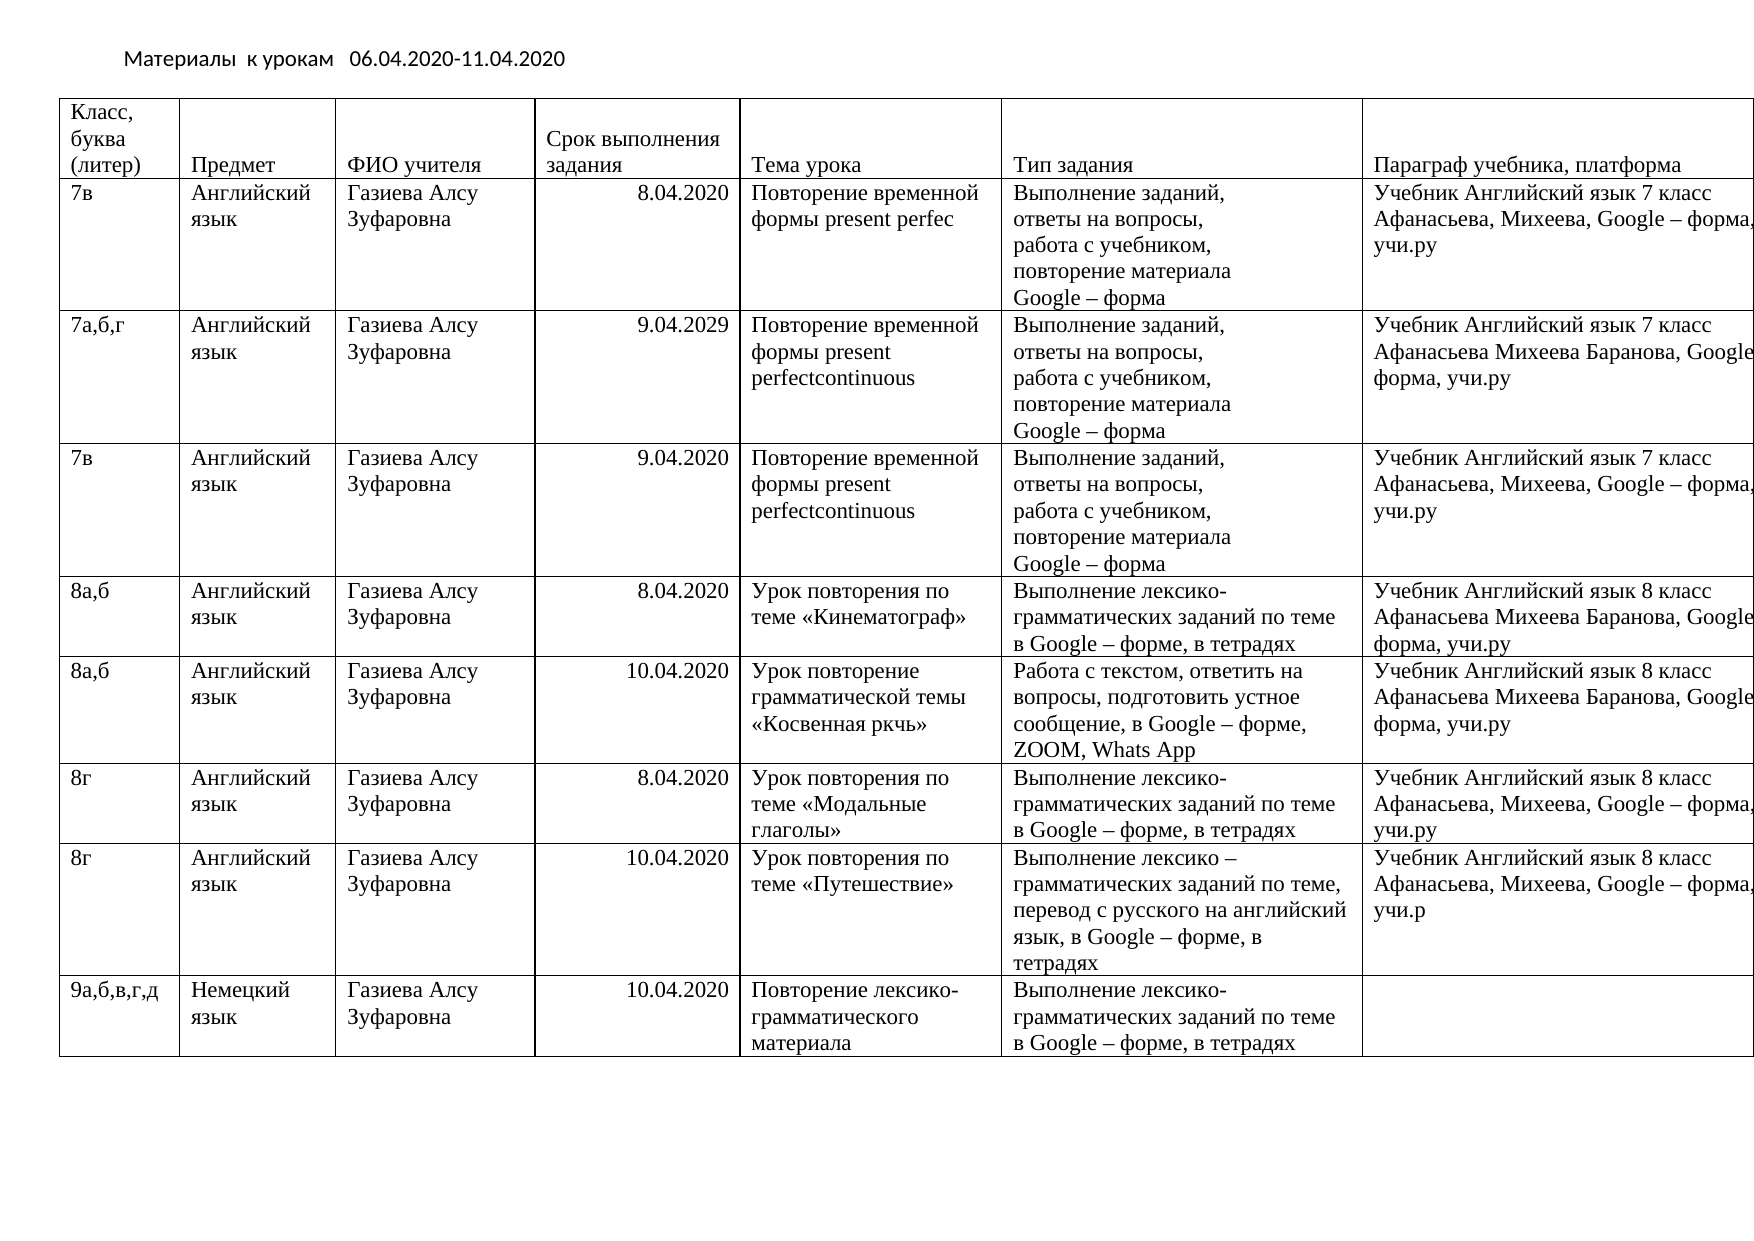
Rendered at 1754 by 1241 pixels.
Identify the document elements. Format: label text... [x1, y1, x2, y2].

table_cell Учебник Английский язык 8 класс Афанасьева, Михеева, Google – форма, учи.р [1363, 844, 1753, 975]
table_header Предмет [180, 99, 335, 177]
table_cell 10.04.2020 [536, 844, 739, 975]
table_cell Учебник Английский язык 7 класс Афанасьева, Михеева, Google – форма, учи.ру [1363, 444, 1753, 576]
table_cell Английский язык [180, 179, 335, 310]
table_cell Газиева Алсу Зуфаровна [336, 844, 534, 975]
table_header Тип задания [1002, 99, 1362, 177]
table_cell Повторение лексико-грамматического материала [741, 976, 1001, 1056]
table_cell Газиева Алсу Зуфаровна [336, 444, 534, 576]
table_cell Газиева Алсу Зуфаровна [336, 976, 534, 1056]
table_cell 7а,б,г [60, 311, 179, 443]
table_header Тема урока [741, 99, 1001, 177]
table_cell 9а,б,в,г,д [60, 976, 179, 1056]
table_cell Урок повторения по теме «Путешествие» [741, 844, 1001, 975]
table_cell Урок повторение грамматической темы «Косвенная ркчь» [741, 657, 1001, 762]
table_cell 8.04.2020 [536, 764, 739, 843]
table_cell Учебник Английский язык 8 класс Афанасьева, Михеева, Google – форма, учи.ру [1363, 764, 1753, 843]
table_cell Выполнение лексико- грамматических заданий по теме в Google – форме, в тетрадях [1002, 577, 1362, 656]
table_cell Учебник Английский язык 7 класс Афанасьева, Михеева, Google – форма, учи.ру [1363, 179, 1753, 310]
text Материалы к урокам 06.04.2020-11.04.2020 [118, 44, 1636, 72]
table_header Параграф учебника, платформа [1363, 99, 1753, 177]
table_cell Выполнение лексико – грамматических заданий по теме, перевод с русского на английский язык, в Google – форме, в тетрадях [1002, 844, 1362, 975]
table_cell Учебник Английский язык 7 класс Афанасьева Михеева Баранова, Google – форма, учи.ру [1363, 311, 1753, 443]
table_cell Английский язык [180, 844, 335, 975]
table_cell Выполнение заданий, ответы на вопросы, работа с учебником, повторение материала Google – форма [1002, 179, 1362, 310]
table_cell Повторение временной формы present perfectcontinuous [741, 311, 1001, 443]
table_cell 7в [60, 179, 179, 310]
table_cell 10.04.2020 [536, 657, 739, 762]
table_cell 8.04.2020 [536, 577, 739, 656]
table_cell Учебник Английский язык 8 класс Афанасьева Михеева Баранова, Google – форма, учи.ру [1363, 577, 1753, 656]
table_cell Газиева Алсу Зуфаровна [336, 764, 534, 843]
table_cell 7в [60, 444, 179, 576]
table_cell [1363, 976, 1753, 1056]
table_cell 9.04.2029 [536, 311, 739, 443]
table_cell Учебник Английский язык 8 класс Афанасьева Михеева Баранова, Google – форма, учи.ру [1363, 657, 1753, 762]
table_cell Английский язык [180, 577, 335, 656]
table_cell 8г [60, 764, 179, 843]
table_cell Повторение временной формы present perfec [741, 179, 1001, 310]
table_cell Урок повторения по теме «Модальные глаголы» [741, 764, 1001, 843]
table_cell Газиева Алсу Зуфаровна [336, 577, 534, 656]
table_cell Выполнение лексико- грамматических заданий по теме в Google – форме, в тетрадях [1002, 976, 1362, 1056]
table_cell Выполнение заданий, ответы на вопросы, работа с учебником, повторение материала Google – форма [1002, 444, 1362, 576]
table_cell Английский язык [180, 444, 335, 576]
table_cell Газиева Алсу Зуфаровна [336, 311, 534, 443]
table_cell Немецкий язык [180, 976, 335, 1056]
table_cell 8а,б [60, 657, 179, 762]
table_cell 8.04.2020 [536, 179, 739, 310]
table_header Срок выполнения задания [536, 99, 739, 177]
table_cell Английский язык [180, 311, 335, 443]
table_cell Газиева Алсу Зуфаровна [336, 179, 534, 310]
table_cell Газиева Алсу Зуфаровна [336, 657, 534, 762]
table_cell Работа с текстом, ответить на вопросы, подготовить устное сообщение, в Google – форме, ZOOM, Whats App [1002, 657, 1362, 762]
table_header ФИО учителя [336, 99, 534, 177]
table_header Класс, буква (литер) [60, 99, 179, 177]
table_cell 10.04.2020 [536, 976, 739, 1056]
table_cell 8а,б [60, 577, 179, 656]
table_cell Английский язык [180, 657, 335, 762]
table_cell Английский язык [180, 764, 335, 843]
table_cell Урок повторения по теме «Кинематограф» [741, 577, 1001, 656]
table_cell Выполнение заданий, ответы на вопросы, работа с учебником, повторение материала Google – форма [1002, 311, 1362, 443]
table_cell 9.04.2020 [536, 444, 739, 576]
table_cell Повторение временной формы present perfectcontinuous [741, 444, 1001, 576]
table_cell 8г [60, 844, 179, 975]
table_cell Выполнение лексико- грамматических заданий по теме в Google – форме, в тетрадях [1002, 764, 1362, 843]
